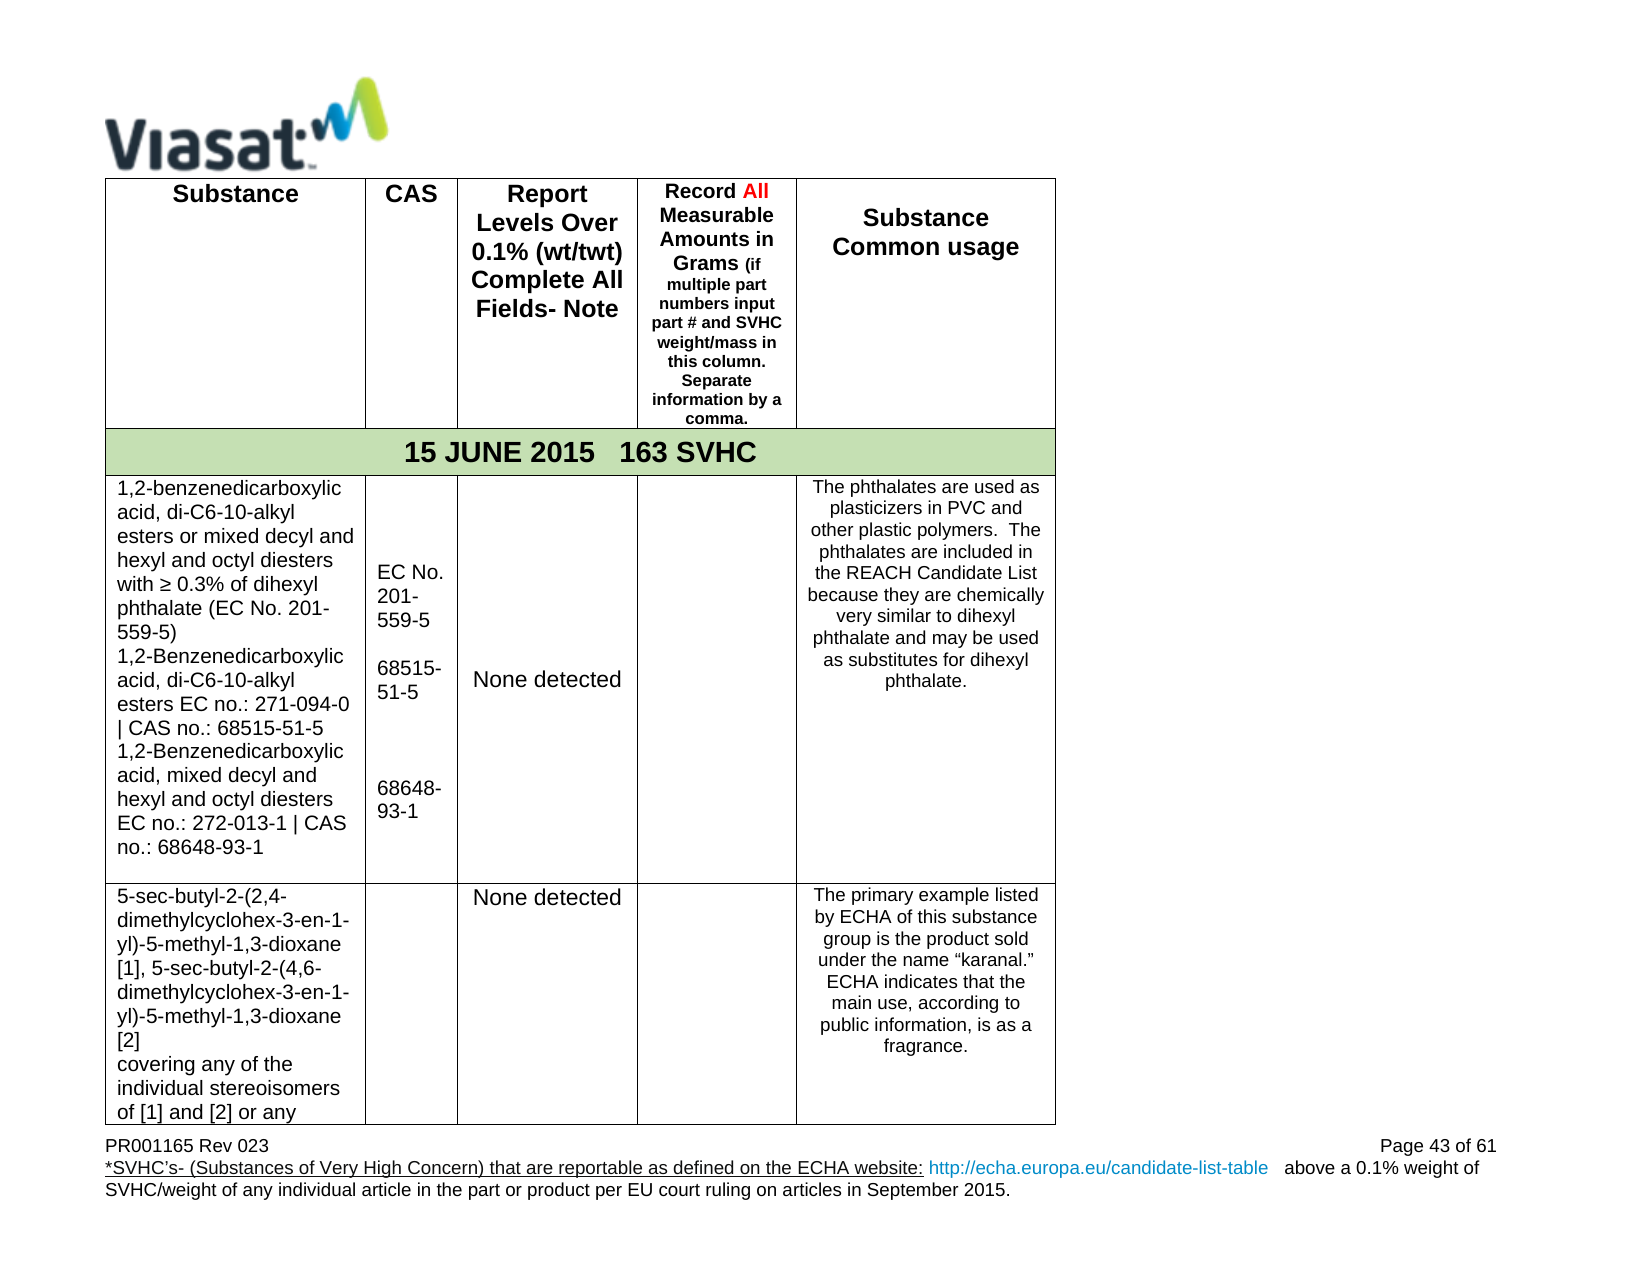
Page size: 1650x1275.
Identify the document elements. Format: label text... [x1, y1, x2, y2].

table_cell [458, 884, 637, 1124]
table_header CAS [366, 179, 457, 428]
table_cell 1,2-benzenedicarboxylic acid, di-C6-10-alkyl esters or mixed decyl and hexyl and octyl diesters with ≥ 0.3% of dihexyl phthalate (EC No. 201-559-5) 1,2-Benzenedicarboxylic acid, di-C6-10-alkyl esters EC no.: 271-094-0 | CAS no.: 68515-51-5 1,2-Benzenedicarboxylic acid, mixed decyl and hexyl and octyl diesters EC no.: 272-013-1 | CAS no.: 68648-93-1 [106, 476, 365, 883]
table_cell The phthalates are used as plasticizers in PVC and other plastic polymers. The phthalates are included in the REACH Candidate List because they are chemically very similar to dihexyl phthalate and may be used as substitutes for dihexyl phthalate. [797, 476, 1055, 883]
table_cell 5-sec-butyl-2-(2,4-dimethylcyclohex-3-en-1-yl)-5-methyl-1,3-dioxane [1], 5-sec-butyl-2-(4,6-dimethylcyclohex-3-en-1-yl)-5-methyl-1,3-dioxane [2] covering any of the individual stereoisomers of [1] and [2] or any combination thereof show/hide 5-sec-butyl-2-(4,6-dimethylcyclohex-3-en-1-yl)-5-methyl-1,3-dioxane 5-sec-butyl-2-(2,4-dimethylcyclohex-3-en-1-yl)-5-methyl-1,3-dioxane [106, 884, 365, 1124]
table_cell [458, 476, 637, 883]
table_cell The primary example listed by ECHA of this substance group is the product sold under the name “karanal.” ECHA indicates that the main use, according to public information, is as a fragrance. [797, 884, 1055, 1124]
table_cell [366, 884, 457, 1124]
table_header Record All Measurable Amounts in Grams (if multiple part numbers input part # and SVHC weight/mass in this column. Separate information by a comma. [638, 179, 796, 428]
table_cell [638, 476, 796, 883]
picture [105, 75, 438, 178]
table_cell EC No. 201-559-5 68515-51-5 68648-93-1 [366, 476, 457, 883]
table_header Substance [106, 179, 365, 428]
table_cell 15 JUNE 2015 163 SVHC [106, 429, 1055, 475]
table_header Report Levels Over 0.1% (wt/twt) Complete All Fields- Note [458, 179, 637, 428]
table_cell [638, 884, 796, 1124]
table_header Substance Common usage [797, 179, 1055, 428]
